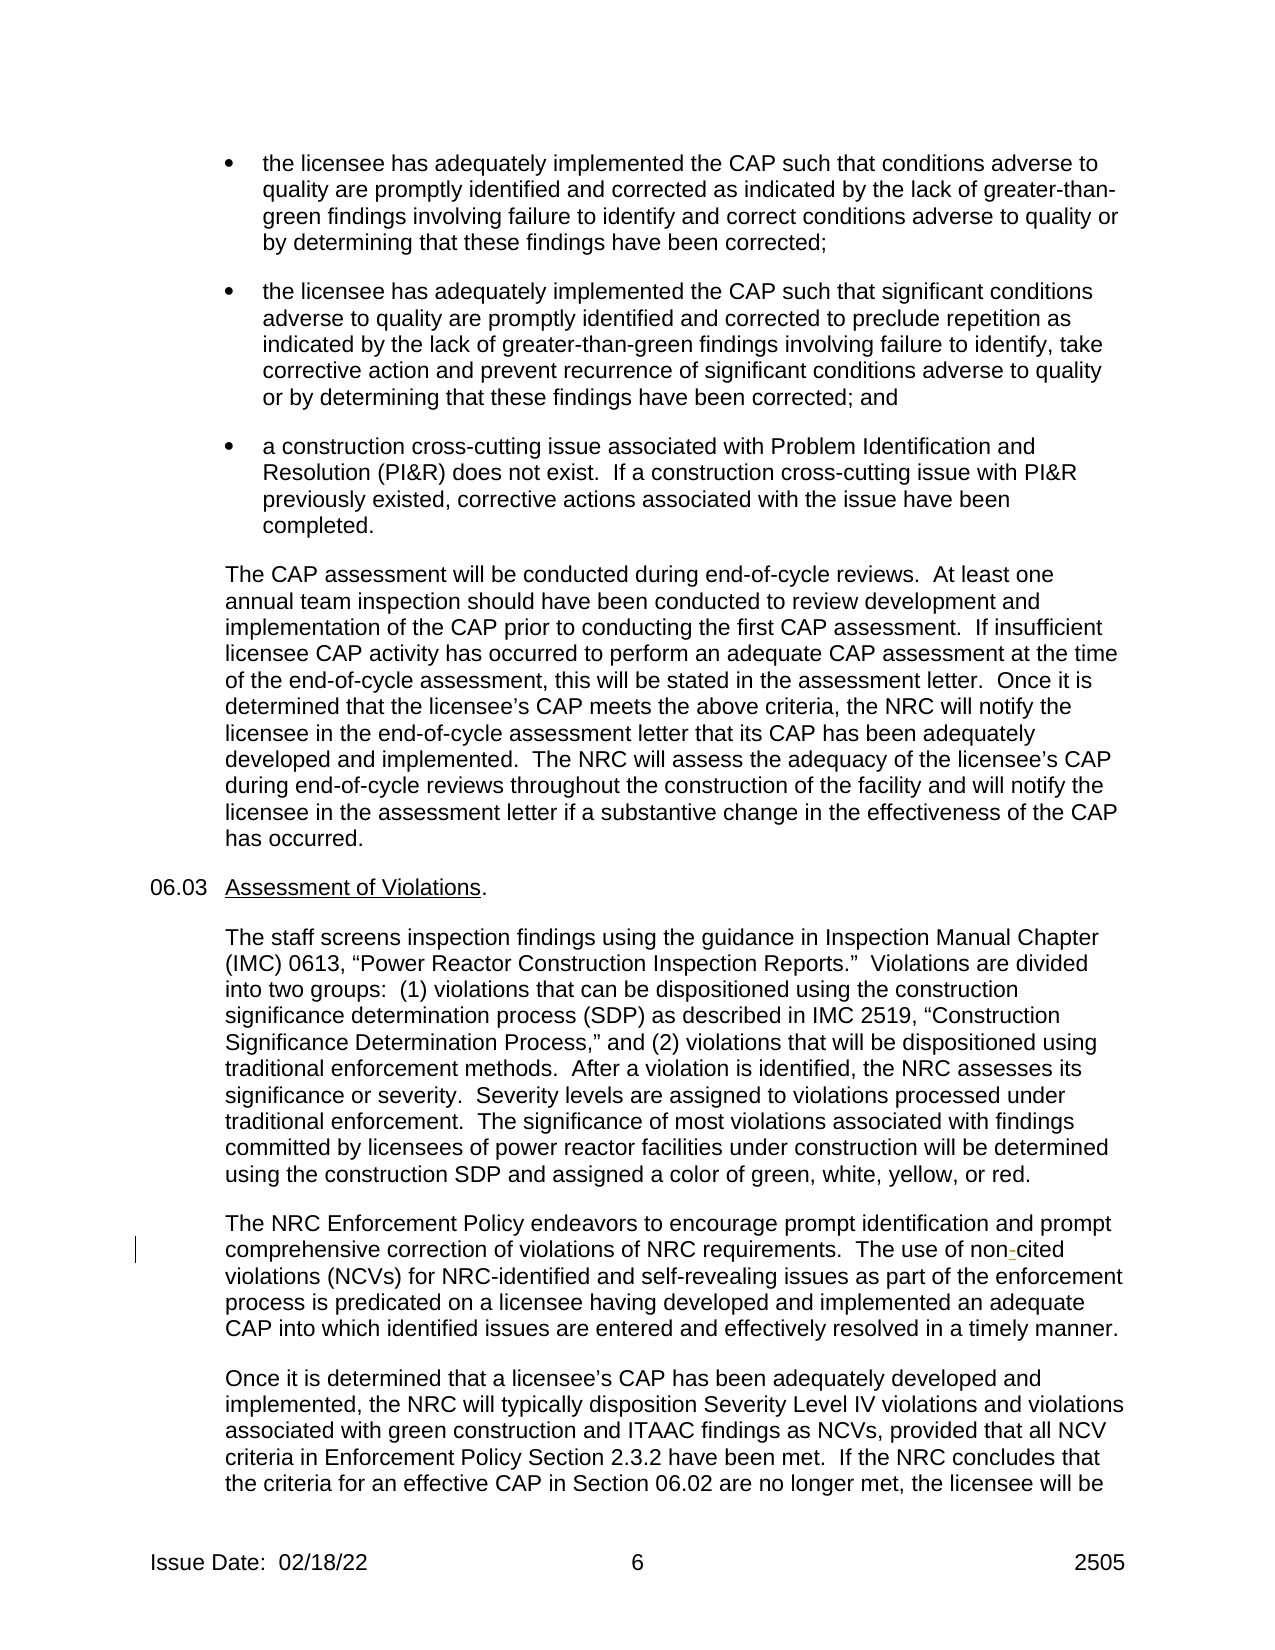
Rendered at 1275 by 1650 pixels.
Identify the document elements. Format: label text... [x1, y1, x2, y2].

list the licensee has adequately implemented the CAP such that significant conditions adverse to quality are promptly identified and corrected to preclude repetition as indicated by the lack of greater-than-green findings involving failure to identify, take corrective action and prevent recurrence of significant conditions adverse to quality or by determining that these findings have been corrected; and [225, 278, 1125, 410]
text The staff screens inspection findings using the guidance in Inspection Manual Chapter (IMC) 0613, “Power Reactor Construction Inspection Reports.” Violations are divided into two groups: (1) violations that can be dispositioned using the construction significance determination process (SDP) as described in IMC 2519, “Construction Significance Determination Process,” and (2) violations that will be dispositioned using traditional enforcement methods. After a violation is identified, the NRC assesses its significance or severity. Severity levels are assigned to violations processed under traditional enforcement. The significance of most violations associated with findings committed by licensees of power reactor facilities under construction will be determined using the construction SDP and assigned a color of green, white, yellow, or red. [225, 923, 1125, 1187]
list a construction cross-cutting issue associated with Problem Identification and Resolution (PI&R) does not exist. If a construction cross-cutting issue with PI&R previously existed, corrective actions associated with the issue have been completed. [225, 433, 1125, 538]
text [225, 1364, 1125, 1496]
subtitle 06.03 Assessment of Violations. [150, 874, 1125, 901]
text The NRC Enforcement Policy endeavors to encourage prompt identification and prompt comprehensive correction of violations of NRC requirements. The use of noncited violations (NCVs) for NRC-identified and self-revealing issues as part of the enforcement process is predicated on a licensee having developed and implemented an adequate CAP into which identified issues are entered and effectively resolved in a timely manner. [225, 1210, 1125, 1342]
list the licensee has adequately implemented the CAP such that conditions adverse to quality are promptly identified and corrected as indicated by the lack of greater-than-green findings involving failure to identify and correct conditions adverse to quality or by determining that these findings have been corrected; [225, 150, 1125, 255]
text The CAP assessment will be conducted during end-of-cycle reviews. At least one annual team inspection should have been conducted to review development and implementation of the CAP prior to conducting the first CAP assessment. If insufficient licensee CAP activity has occurred to perform an adequate CAP assessment at the time of the end-of-cycle assessment, this will be stated in the assessment letter. Once it is determined that the licensee’s CAP meets the above criteria, the NRC will notify the licensee in the end-of-cycle assessment letter that its CAP has been adequately developed and implemented. The NRC will assess the adequacy of the licensee’s CAP during end-of-cycle reviews throughout the construction of the facility and will notify the licensee in the assessment letter if a substantive change in the effectiveness of the CAP has occurred. [225, 561, 1125, 851]
